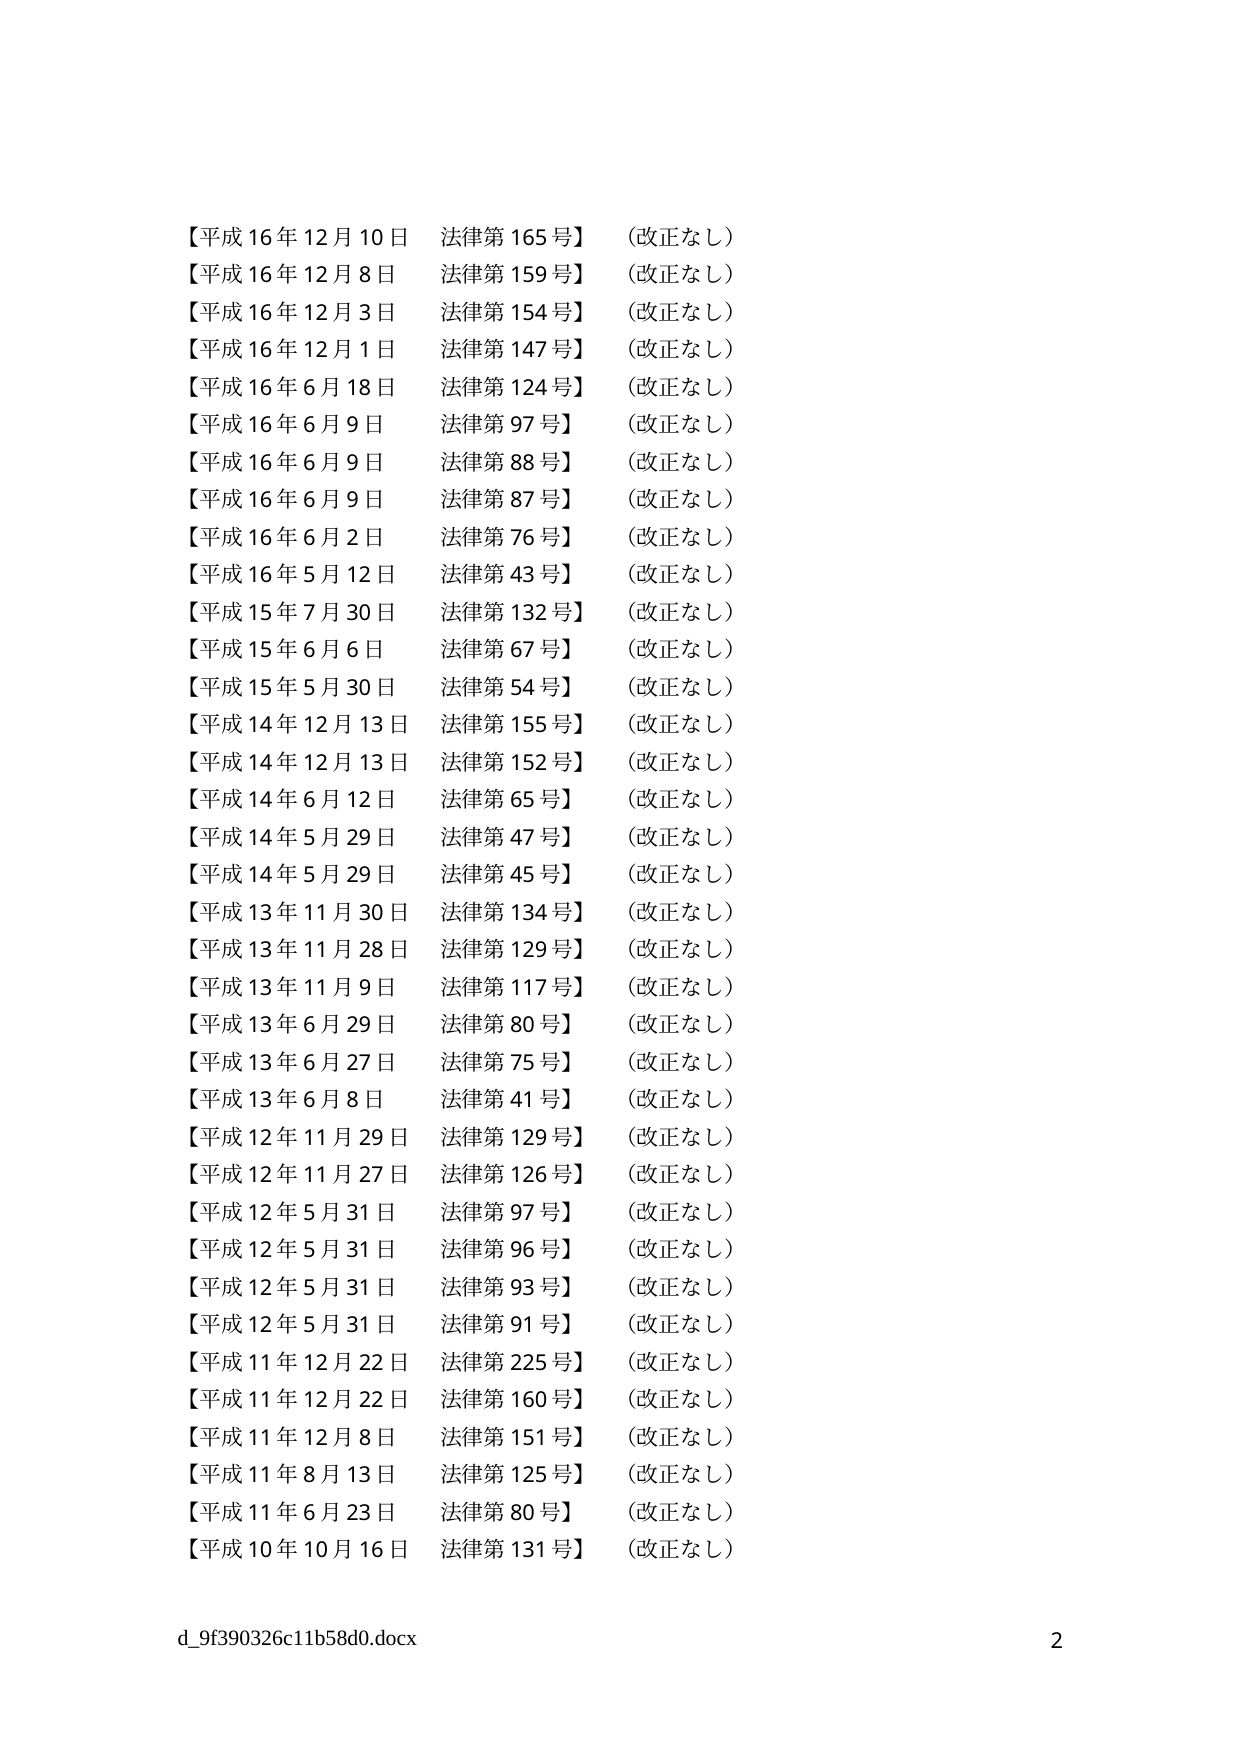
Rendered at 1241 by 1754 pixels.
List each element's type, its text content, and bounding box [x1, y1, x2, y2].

text 【平成11年6月23日 法律第80号】 （改正なし） [177, 1492, 1063, 1529]
text 【平成14年5月29日 法律第45号】 （改正なし） [177, 854, 1063, 892]
text 【平成12年5月31日 法律第97号】 （改正なし） [177, 1192, 1063, 1229]
text 【平成13年11月9日 法律第117号】 （改正なし） [177, 967, 1063, 1004]
text 【平成16年6月9日 法律第87号】 （改正なし） [177, 479, 1063, 517]
text 【平成12年11月29日 法律第129号】 （改正なし） [177, 1117, 1063, 1154]
text 【平成16年12月10日 法律第165号】 （改正なし） [177, 217, 1063, 254]
text 【平成16年12月1日 法律第147号】 （改正なし） [177, 329, 1063, 367]
text 【平成15年6月6日 法律第67号】 （改正なし） [177, 629, 1063, 667]
text 【平成14年12月13日 法律第152号】 （改正なし） [177, 742, 1063, 779]
text 【平成12年5月31日 法律第96号】 （改正なし） [177, 1229, 1063, 1267]
text 【平成15年5月30日 法律第54号】 （改正なし） [177, 667, 1063, 704]
text 【平成16年6月18日 法律第124号】 （改正なし） [177, 367, 1063, 404]
text 【平成12年5月31日 法律第93号】 （改正なし） [177, 1267, 1063, 1304]
text 【平成10年10月16日 法律第131号】 （改正なし） [177, 1529, 1063, 1567]
text 【平成16年6月9日 法律第88号】 （改正なし） [177, 442, 1063, 479]
text 【平成12年11月27日 法律第126号】 （改正なし） [177, 1154, 1063, 1192]
text 【平成16年6月2日 法律第76号】 （改正なし） [177, 517, 1063, 554]
text 【平成16年12月3日 法律第154号】 （改正なし） [177, 292, 1063, 329]
text 【平成11年12月22日 法律第225号】 （改正なし） [177, 1342, 1063, 1379]
text 【平成15年7月30日 法律第132号】 （改正なし） [177, 592, 1063, 629]
text 【平成11年12月8日 法律第151号】 （改正なし） [177, 1417, 1063, 1454]
text 【平成16年6月9日 法律第97号】 （改正なし） [177, 404, 1063, 442]
text 【平成13年11月28日 法律第129号】 （改正なし） [177, 929, 1063, 967]
text 【平成16年5月12日 法律第43号】 （改正なし） [177, 554, 1063, 592]
text 【平成13年6月29日 法律第80号】 （改正なし） [177, 1004, 1063, 1042]
text 【平成13年6月8日 法律第41号】 （改正なし） [177, 1079, 1063, 1117]
text 【平成14年5月29日 法律第47号】 （改正なし） [177, 817, 1063, 854]
text 【平成14年6月12日 法律第65号】 （改正なし） [177, 779, 1063, 817]
text 【平成16年12月8日 法律第159号】 （改正なし） [177, 254, 1063, 292]
text 【平成13年11月30日 法律第134号】 （改正なし） [177, 892, 1063, 929]
text 【平成11年8月13日 法律第125号】 （改正なし） [177, 1454, 1063, 1492]
text 【平成13年6月27日 法律第75号】 （改正なし） [177, 1042, 1063, 1079]
text 【平成14年12月13日 法律第155号】 （改正なし） [177, 704, 1063, 742]
text 【平成12年5月31日 法律第91号】 （改正なし） [177, 1304, 1063, 1342]
text 【平成11年12月22日 法律第160号】 （改正なし） [177, 1379, 1063, 1417]
